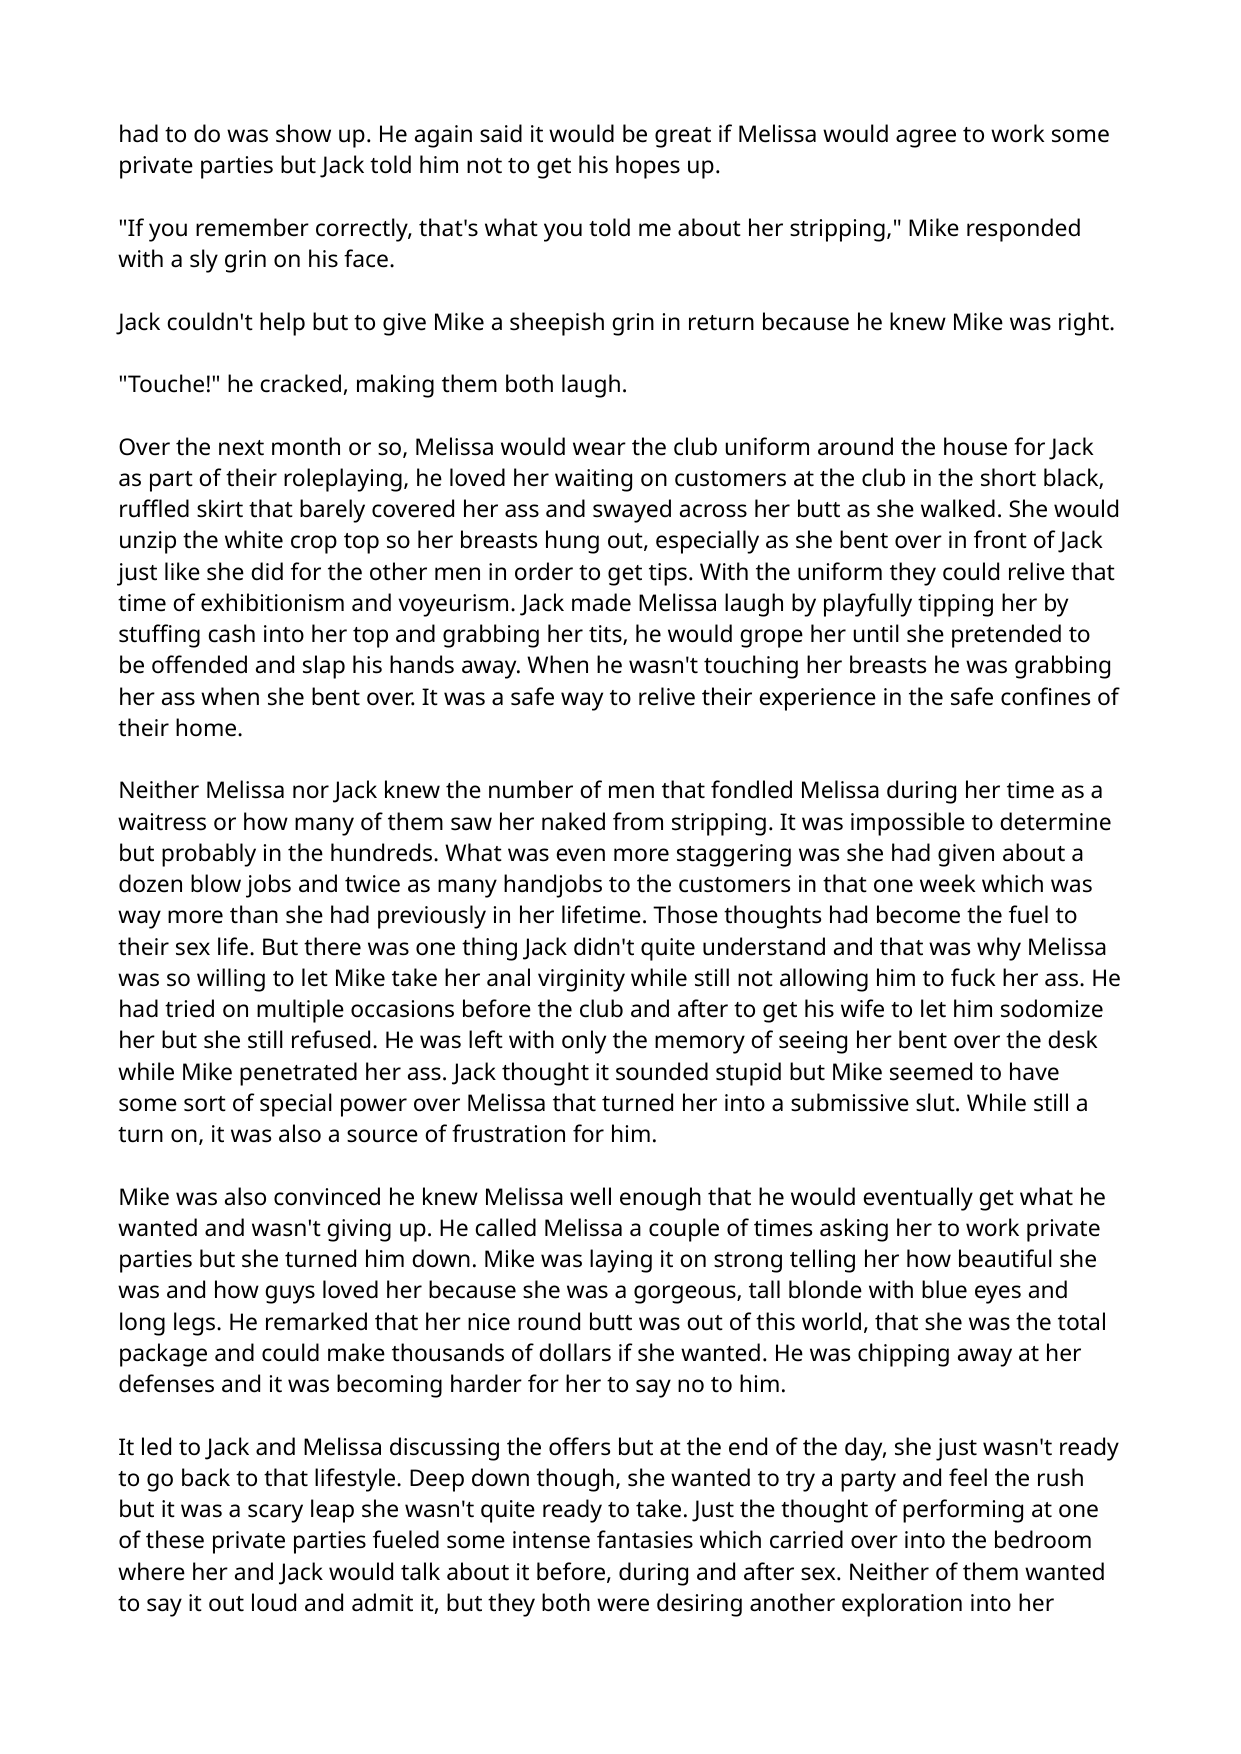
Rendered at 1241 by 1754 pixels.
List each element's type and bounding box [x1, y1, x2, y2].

text [118, 118, 1122, 1618]
